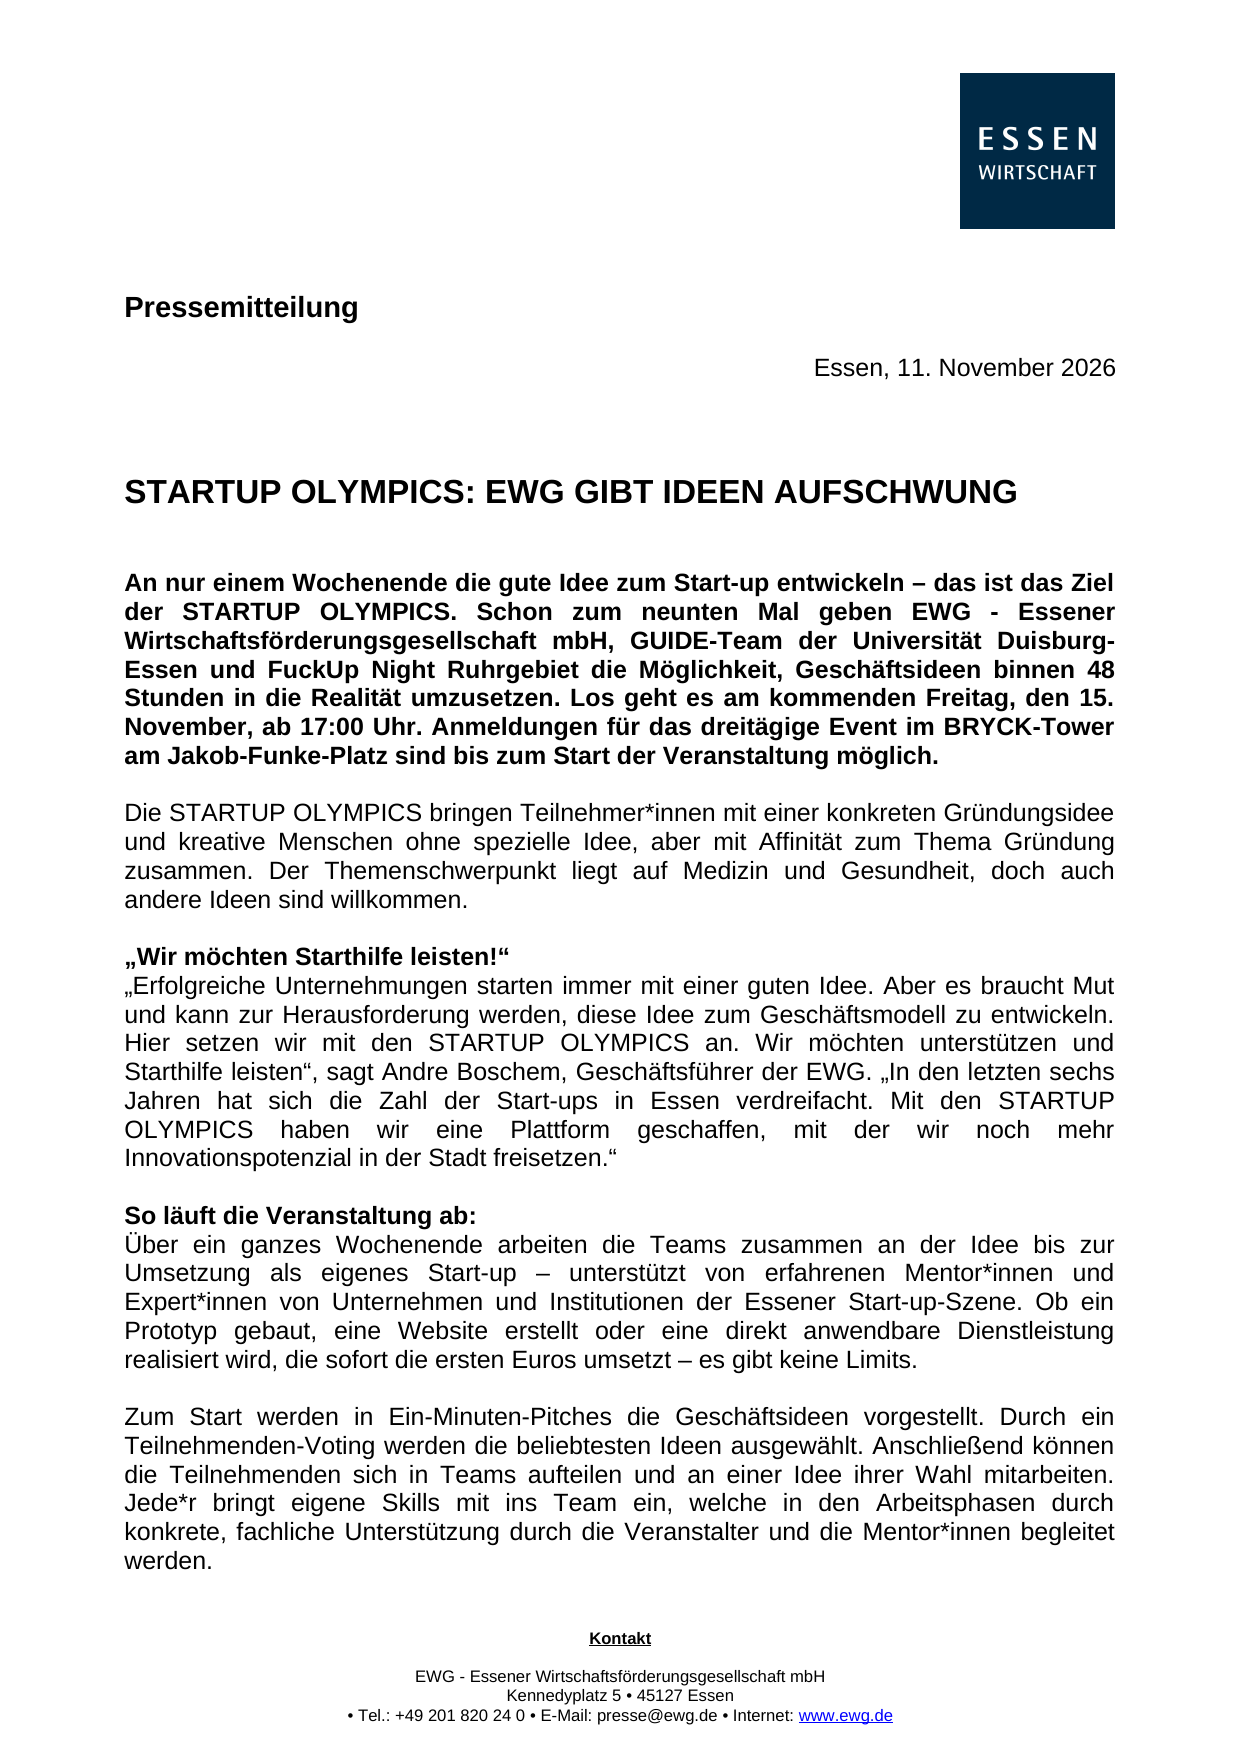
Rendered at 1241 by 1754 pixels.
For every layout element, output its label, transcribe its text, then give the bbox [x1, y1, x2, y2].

text Essen, 13. November 2024 [124, 353, 1116, 381]
text „Wir möchten Starthilfe leisten!“ [124, 942, 1116, 971]
picture [960, 73, 1115, 229]
text Zum Start werden in Ein-Minuten-Pitches die Geschäftsideen vorgestellt. Durch ein Teilnehmenden-Voting werden die beliebtesten Ideen ausgewählt. Anschließend können die Teilnehmenden sich in Teams aufteilen und an einer Idee ihrer Wahl mitarbeiten. Jede*r bringt eigene Skills mit ins Team ein, welche in den Arbeitsphasen durch konkrete, fachliche Unterstützung durch die Veranstalter und die Mentor*innen begleitet werden. [124, 1402, 1116, 1575]
text So läuft die Veranstaltung ab: [124, 1201, 1116, 1230]
text Pressemitteilung [124, 290, 1116, 324]
text Über ein ganzes Wochenende arbeiten die Teams zusammen an der Idee bis zur Umsetzung als eigenes Start-up – unterstützt von erfahrenen Mentor*innen und Expert*innen von Unternehmen und Institutionen der Essener Start-up-Szene. Ob ein Prototyp gebaut, eine Website erstellt oder eine direkt anwendbare Dienstleistung realisiert wird, die sofort die ersten Euros umsetzt – es gibt keine Limits. [124, 1230, 1116, 1373]
text STARTUP OLYMPICS: EWG GIBT IDEEN AUFSCHWUNG [124, 472, 1116, 511]
text „Erfolgreiche Unternehmungen starten immer mit einer guten Idee. Aber es braucht Mut und kann zur Herausforderung werden, diese Idee zum Geschäftsmodell zu entwickeln. Hier setzen wir mit den STARTUP OLYMPICS an. Wir möchten unterstützen und Starthilfe leisten“, sagt Andre Boschem, Geschäftsführer der EWG. „In den letzten sechs Jahren hat sich die Zahl der Start-ups in Essen verdreifacht. Mit den STARTUP OLYMPICS haben wir eine Plattform geschaffen, mit der wir noch mehr Innovationspotenzial in der Stadt freisetzen.“ [124, 971, 1116, 1172]
text An nur einem Wochenende die gute Idee zum Start-up entwickeln – das ist das Ziel der STARTUP OLYMPICS. Schon zum neunten Mal geben EWG - Essener Wirtschaftsförderungsgesellschaft mbH, GUIDE-Team der Universität Duisburg-Essen und FuckUp Night Ruhrgebiet die Möglichkeit, Geschäftsideen binnen 48 Stunden in die Realität umzusetzen. Los geht es am kommenden Freitag, den 15. November, ab 17:00 Uhr. Anmeldungen für das dreitägige Event im BRYCK-Tower am Jakob-Funke-Platz sind bis zum Start der Veranstaltung möglich. [124, 568, 1116, 770]
text Die STARTUP OLYMPICS bringen Teilnehmer*innen mit einer konkreten Gründungsidee und kreative Menschen ohne spezielle Idee, aber mit Affinität zum Thema Gründung zusammen. Der Themenschwerpunkt liegt auf Medizin und Gesundheit, doch auch andere Ideen sind willkommen. [124, 798, 1116, 913]
